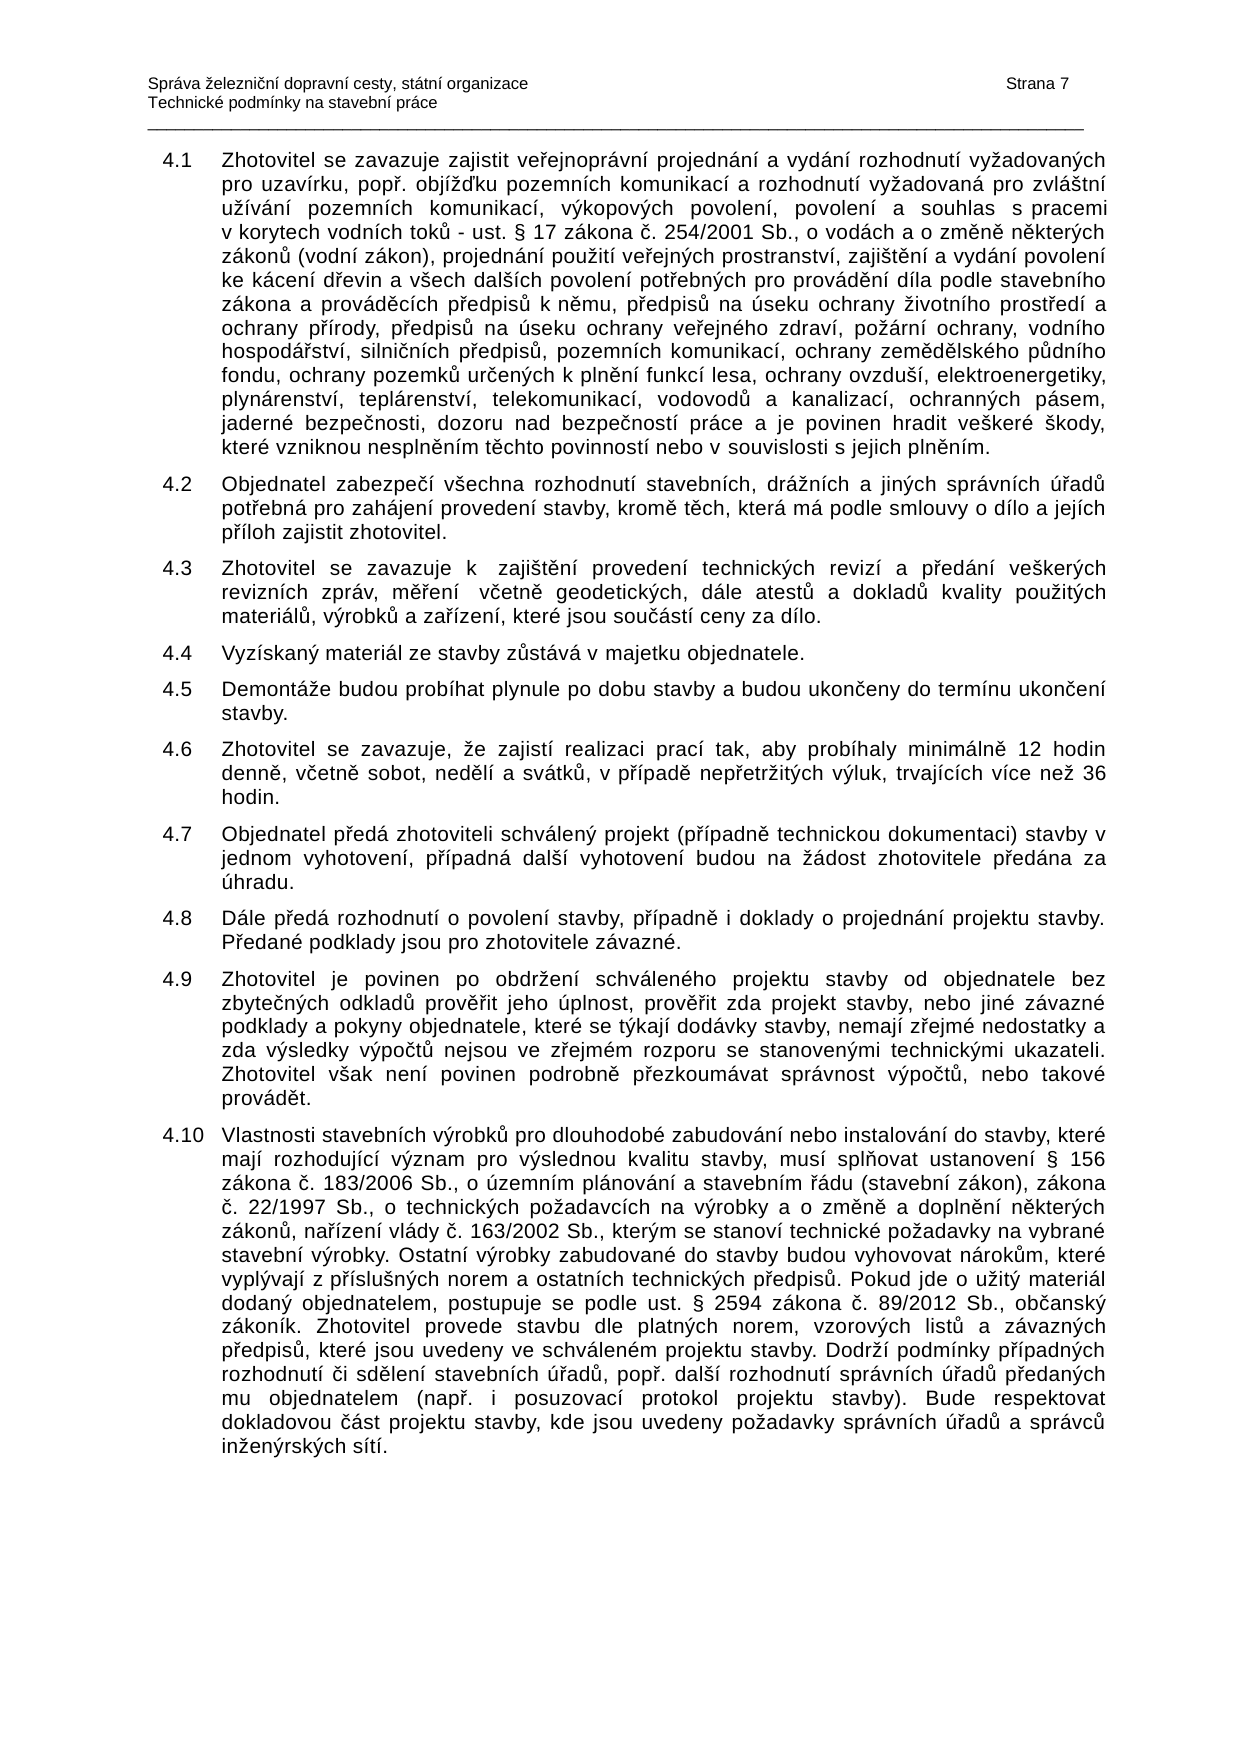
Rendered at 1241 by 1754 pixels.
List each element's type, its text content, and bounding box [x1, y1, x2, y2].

subtitle Zhotovitel je povinen po obdržení schváleného projektu stavby od objednatele bez zbytečných odkladů prověřit jeho úplnost, prověřit zda projekt stavby, nebo jiné závazné podklady a pokyny objednatele, které se týkají dodávky stavby, nemají zřejmé nedostatky a zda výsledky výpočtů nejsou ve zřejmém rozporu se stanovenými technickými ukazateli. Zhotovitel však není povinen podrobně přezkoumávat správnost výpočtů, nebo takové provádět. [162, 966, 1107, 1110]
subtitle Demontáže budou probíhat plynule po dobu stavby a budou ukončeny do termínu ukončení stavby. [162, 677, 1107, 725]
subtitle Objednatel zabezpečí všechna rozhodnutí stavebních, drážních a jiných správních úřadů potřebná pro zahájení provedení stavby, kromě těch, která má podle smlouvy o dílo a jejích příloh zajistit zhotovitel. [162, 472, 1107, 543]
subtitle Zhotovitel se zavazuje zajistit veřejnoprávní projednání a vydání rozhodnutí vyžadovaných pro uzavírku, popř. objížďku pozemních komunikací a rozhodnutí vyžadovaná pro zvláštní užívání pozemních komunikací, výkopových povolení, povolení a souhlas s pracemi v korytech vodních toků - ust. § 17 zákona č. 254/2001 Sb., o vodách a o změně některých zákonů (vodní zákon), projednání použití veřejných prostranství, zajištění a vydání povolení ke kácení dřevin a všech dalších povolení potřebných pro provádění díla podle stavebního zákona a prováděcích předpisů k němu, předpisů na úseku ochrany životního prostředí a ochrany přírody, předpisů na úseku ochrany veřejného zdraví, požární ochrany, vodního hospodářství, silničních předpisů, pozemních komunikací, ochrany zemědělského půdního fondu, ochrany pozemků určených k plnění funkcí lesa, ochrany ovzduší, elektroenergetiky, plynárenství, teplárenství, telekomunikací, vodovodů a kanalizací, ochranných pásem, jaderné bezpečnosti, dozoru nad bezpečností práce a je povinen hradit veškeré škody, které vzniknou nesplněním těchto povinností nebo v souvislosti s jejich plněním. [162, 148, 1107, 459]
subtitle Zhotovitel se zavazuje, že zajistí realizaci prací tak, aby probíhaly minimálně 12 hodin denně, včetně sobot, nedělí a svátků, v případě nepřetržitých výluk, trvajících více než 36 hodin. [162, 737, 1107, 809]
subtitle Vyzískaný materiál ze stavby zůstává v majetku objednatele. [162, 640, 1107, 664]
subtitle Objednatel předá zhotoviteli schválený projekt (případně technickou dokumentaci) stavby v jednom vyhotovení, případná další vyhotovení budou na žádost zhotovitele předána za úhradu. [162, 822, 1107, 893]
subtitle Vlastnosti stavebních výrobků pro dlouhodobé zabudování nebo instalování do stavby, které mají rozhodující význam pro výslednou kvalitu stavby, musí splňovat ustanovení § 156 zákona č. 183/2006 Sb., o územním plánování a stavebním řádu (stavební zákon), zákona č. 22/1997 Sb., o technických požadavcích na výrobky a o změně a doplnění některých zákonů, nařízení vlády č. 163/2002 Sb., kterým se stanoví technické požadavky na vybrané stavební výrobky. Ostatní výrobky zabudované do stavby budou vyhovovat nárokům, které vyplývají z příslušných norem a ostatních technických předpisů. Pokud jde o užitý materiál dodaný objednatelem, postupuje se podle ust. § 2594 zákona č. 89/2012 Sb., občanský zákoník. Zhotovitel provede stavbu dle platných norem, vzorových listů a závazných předpisů, které jsou uvedeny ve schváleném projektu stavby. Dodrží podmínky případných rozhodnutí či sdělení stavebních úřadů, popř. další rozhodnutí správních úřadů předaných mu objednatelem (např. i posuzovací protokol projektu stavby). Bude respektovat dokladovou část projektu stavby, kde jsou uvedeny požadavky správních úřadů a správců inženýrských sítí. [162, 1123, 1107, 1458]
subtitle Zhotovitel se zavazuje k zajištění provedení technických revizí a předání veškerých revizních zpráv, měření včetně geodetických, dále atestů a dokladů kvality použitých materiálů, výrobků a zařízení, které jsou součástí ceny za dílo. [162, 556, 1107, 628]
subtitle Dále předá rozhodnutí o povolení stavby, případně i doklady o projednání projektu stavby. Předané podklady jsou pro zhotovitele závazné. [162, 906, 1107, 954]
